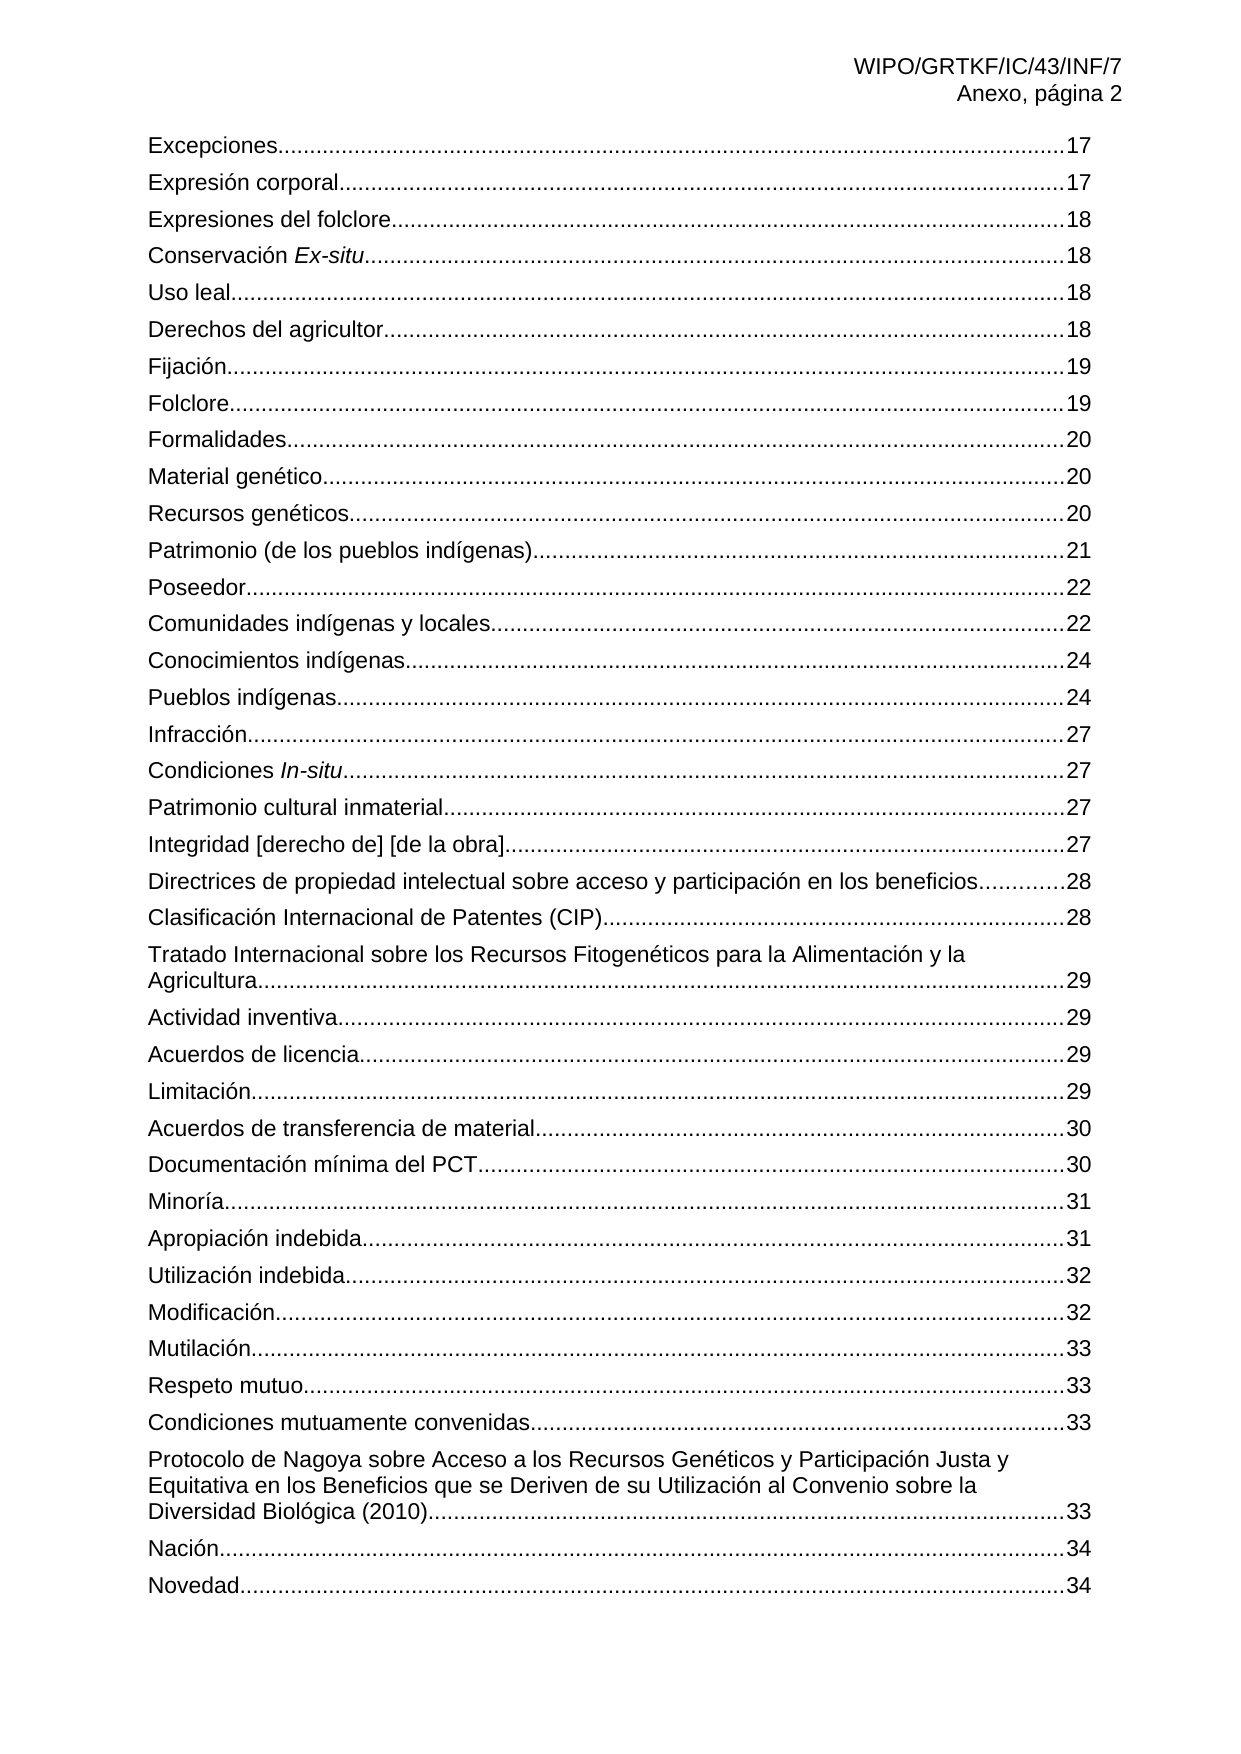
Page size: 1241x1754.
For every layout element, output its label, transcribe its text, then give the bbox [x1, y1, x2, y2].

text Acuerdos de transferencia de material 30 [148, 1114, 1122, 1141]
text Tratado Internacional sobre los Recursos Fitogenéticos para la Alimentación y la Agricultura 29 [148, 941, 1122, 994]
text Nación 34 [148, 1535, 1122, 1561]
text Mutilación 33 [148, 1335, 1122, 1362]
text Documentación mínima del PCT 30 [148, 1151, 1122, 1178]
text Directrices de propiedad intelectual sobre acceso y participación en los beneficios 28 [148, 868, 1122, 894]
text Formalidades 20 [148, 426, 1122, 453]
text Material genético 20 [148, 463, 1122, 489]
text Derechos del agricultor 18 [148, 316, 1122, 342]
text Comunidades indígenas y locales 22 [148, 610, 1122, 637]
text Utilización indebida 32 [148, 1262, 1122, 1288]
text Modificación 32 [148, 1298, 1122, 1325]
text Folclore 19 [148, 389, 1122, 416]
text Integridad [derecho de] [de la obra] 27 [148, 831, 1122, 857]
text Poseedor 22 [148, 573, 1122, 600]
text Actividad inventiva 29 [148, 1004, 1122, 1031]
text Patrimonio cultural inmaterial 27 [148, 794, 1122, 820]
text Clasificación Internacional de Patentes (CIP) 28 [148, 904, 1122, 931]
text Apropiación indebida 31 [148, 1225, 1122, 1251]
text Pueblos indígenas 24 [148, 684, 1122, 710]
text Minoría 31 [148, 1188, 1122, 1214]
text Expresiones del folclore 18 [148, 206, 1122, 232]
text Conservación Ex-situ 18 [148, 242, 1122, 269]
text Condiciones mutuamente convenidas 33 [148, 1409, 1122, 1435]
text Expresión corporal 17 [148, 169, 1122, 195]
text Limitación 29 [148, 1078, 1122, 1104]
text Protocolo de Nagoya sobre Acceso a los Recursos Genéticos y Participación Justa y Equitativa en los Beneficios que se Deriven de su Utilización al Convenio sobre la Diversidad Biológica (2010) 33 [148, 1446, 1122, 1524]
text Novedad 34 [148, 1572, 1122, 1598]
text Conocimientos indígenas 24 [148, 647, 1122, 673]
text Respeto mutuo 33 [148, 1372, 1122, 1398]
text Recursos genéticos 20 [148, 500, 1122, 526]
text Excepciones 17 [148, 132, 1122, 158]
text Patrimonio (de los pueblos indígenas) 21 [148, 537, 1122, 563]
text Fijación 19 [148, 353, 1122, 379]
text Acuerdos de licencia 29 [148, 1041, 1122, 1067]
text Uso leal 18 [148, 279, 1122, 306]
text Infracción 27 [148, 721, 1122, 747]
text Condiciones In-situ 27 [148, 757, 1122, 784]
